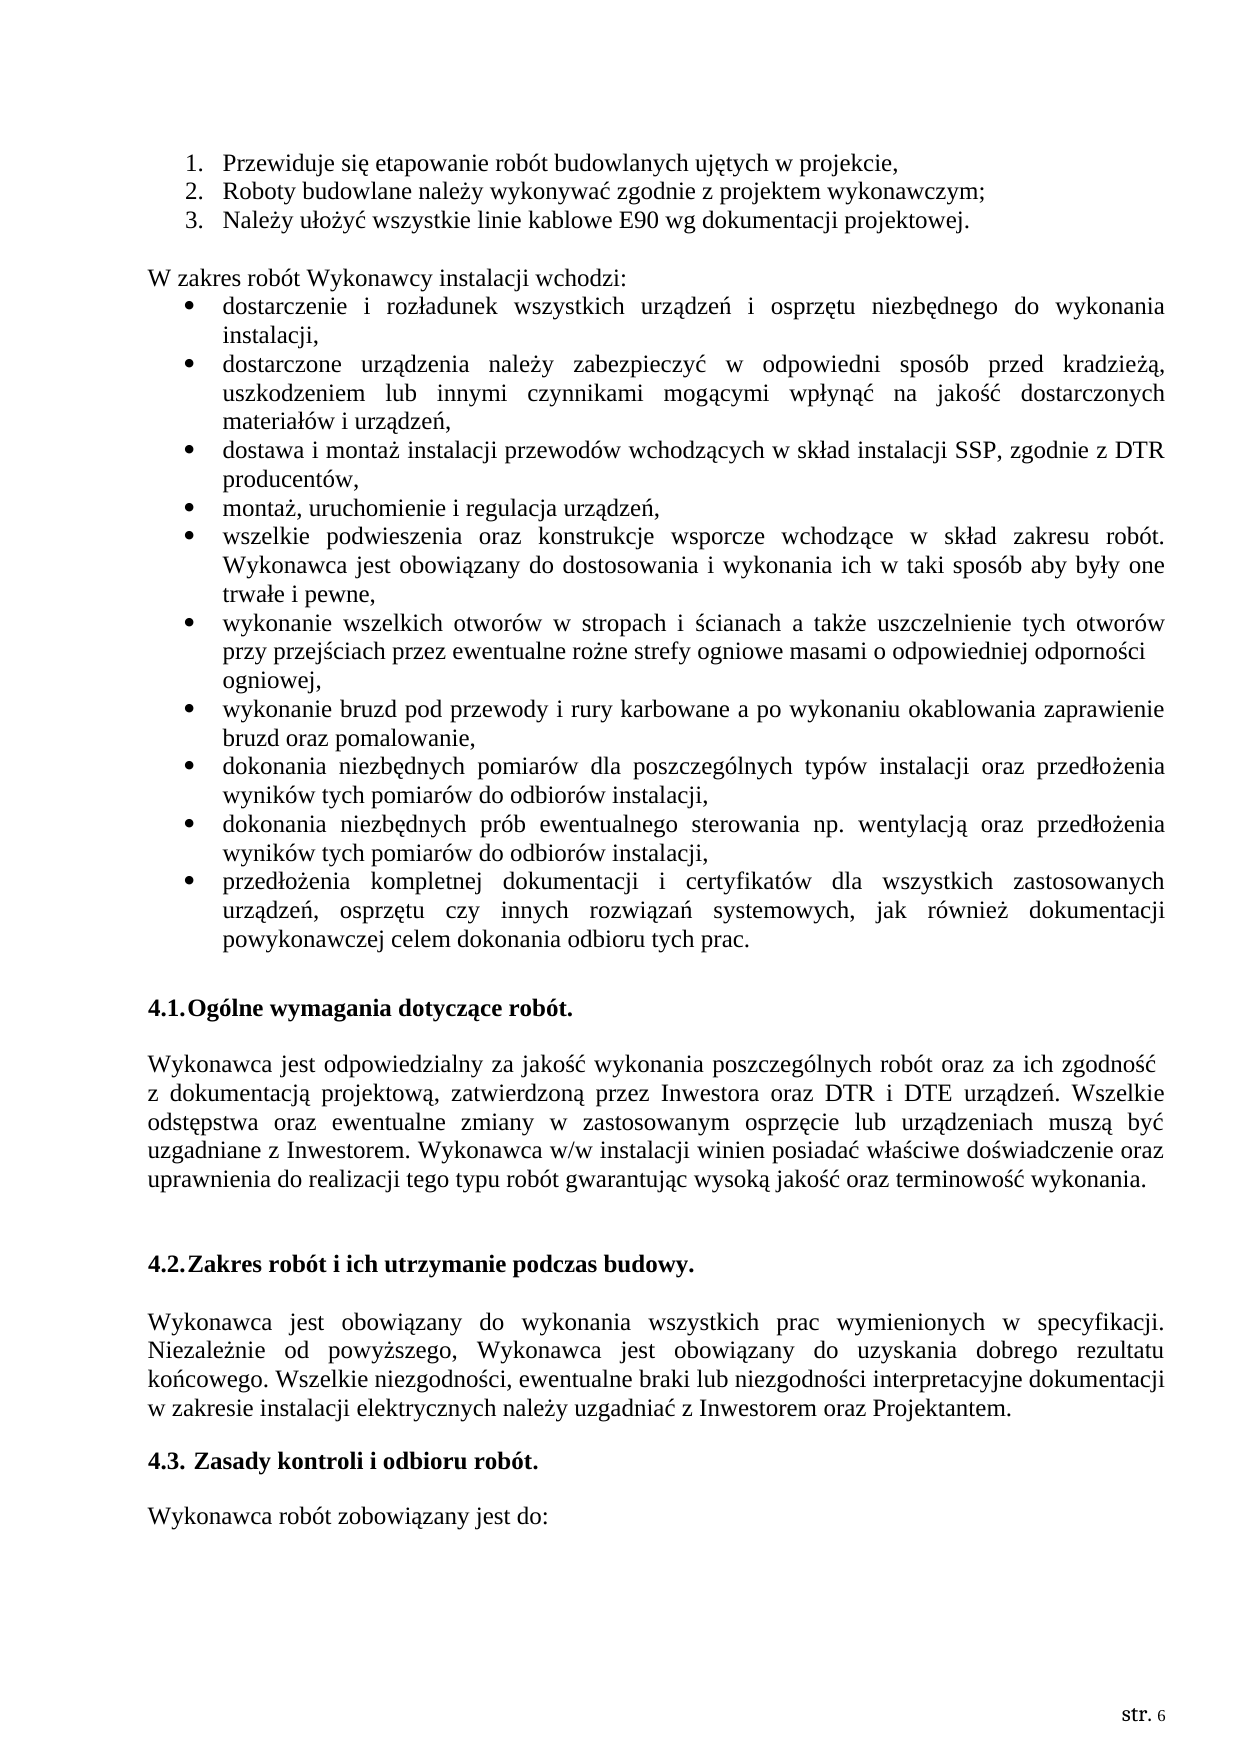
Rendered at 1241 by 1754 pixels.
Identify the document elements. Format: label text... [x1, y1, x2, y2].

list wykonanie bruzd pod przewody i rury karbowane a po wykonaniu okablowania zaprawienie bruzd oraz pomalowanie, [185, 694, 1165, 751]
list Roboty budowlane należy wykonywać zgodnie z projektem wykonawczym; [185, 176, 1165, 205]
subtitle Zakres robót i ich utrzymanie podczas budowy. [148, 1254, 1165, 1277]
text Wykonawca jest odpowiedzialny za jakość wykonania poszczególnych robót oraz za ich zgodność z dokumentacją projektową, zatwierdzoną przez Inwestora oraz DTR i DTE urządzeń. Wszelkie odstępstwa oraz ewentualne zmiany w zastosowanym osprzęcie lub urządzeniach muszą być uzgadniane z Inwestorem. Wykonawca w/w instalacji winien posiadać właściwe doświadczenie oraz uprawnienia do realizacji tego typu robót gwarantując wysoką jakość oraz terminowość wykonania. [147, 1049, 1165, 1193]
text Wykonawca jest obowiązany do wykonania wszystkich prac wymienionych w specyfikacji. Niezależnie od powyższego, Wykonawca jest obowiązany do uzyskania dobrego rezultatu końcowego. Wszelkie niezgodności, ewentualne braki lub niezgodności interpretacyjne dokumentacji w zakresie instalacji elektrycznych należy uzgadniać z Inwestorem oraz Projektantem. [147, 1307, 1165, 1422]
list wszelkie podwieszenia oraz konstrukcje wsporcze wchodzące w skład zakresu robót. Wykonawca jest obowiązany do dostosowania i wykonania ich w taki sposób aby były one trwałe i pewne, [185, 521, 1165, 608]
list dostarczone urządzenia należy zabezpieczyć w odpowiedni sposób przed kradzieżą, uszkodzeniem lub innymi czynnikami mogącymi wpłynąć na jakość dostarczonych materiałów i urządzeń, [185, 349, 1165, 435]
list montaż, uruchomienie i regulacja urządzeń, [185, 493, 1165, 521]
list dokonania niezbędnych prób ewentualnego sterowania np. wentylacją oraz przedłożenia wyników tych pomiarów do odbiorów instalacji, [185, 809, 1165, 866]
list wykonanie wszelkich otworów w stropach i ścianach a także uszczelnienie tych otworów przy przejściach przez ewentualne rożne strefy ogniowe masami o odpowiedniej odporności [185, 608, 1165, 665]
list dostarczenie i rozładunek wszystkich urządzeń i osprzętu niezbędnego do wykonania instalacji, [185, 291, 1165, 349]
subtitle Zasady kontroli i odbioru robót. [148, 1451, 1165, 1474]
subtitle Ogólne wymagania dotyczące robót. [148, 998, 1165, 1020]
list ogniowej, [222, 665, 1165, 694]
text W zakres robót Wykonawcy instalacji wchodzi: [147, 263, 1165, 291]
list Przewiduje się etapowanie robót budowlanych ujętych w projekcie, [185, 148, 1165, 176]
list dostawa i montaż instalacji przewodów wchodzących w skład instalacji SSP, zgodnie z DTR producentów, [185, 435, 1165, 493]
list dokonania niezbędnych pomiarów dla poszczególnych typów instalacji oraz przedłożenia wyników tych pomiarów do odbiorów instalacji, [185, 751, 1165, 809]
list przedłożenia kompletnej dokumentacji i certyfikatów dla wszystkich zastosowanych urządzeń, osprzętu czy innych rozwiązań systemowych, jak również dokumentacji powykonawczej celem dokonania odbioru tych prac. [185, 866, 1165, 953]
text Wykonawca robót zobowiązany jest do: [147, 1501, 1165, 1530]
list Należy ułożyć wszystkie linie kablowe E90 wg dokumentacji projektowej. [185, 205, 1165, 234]
